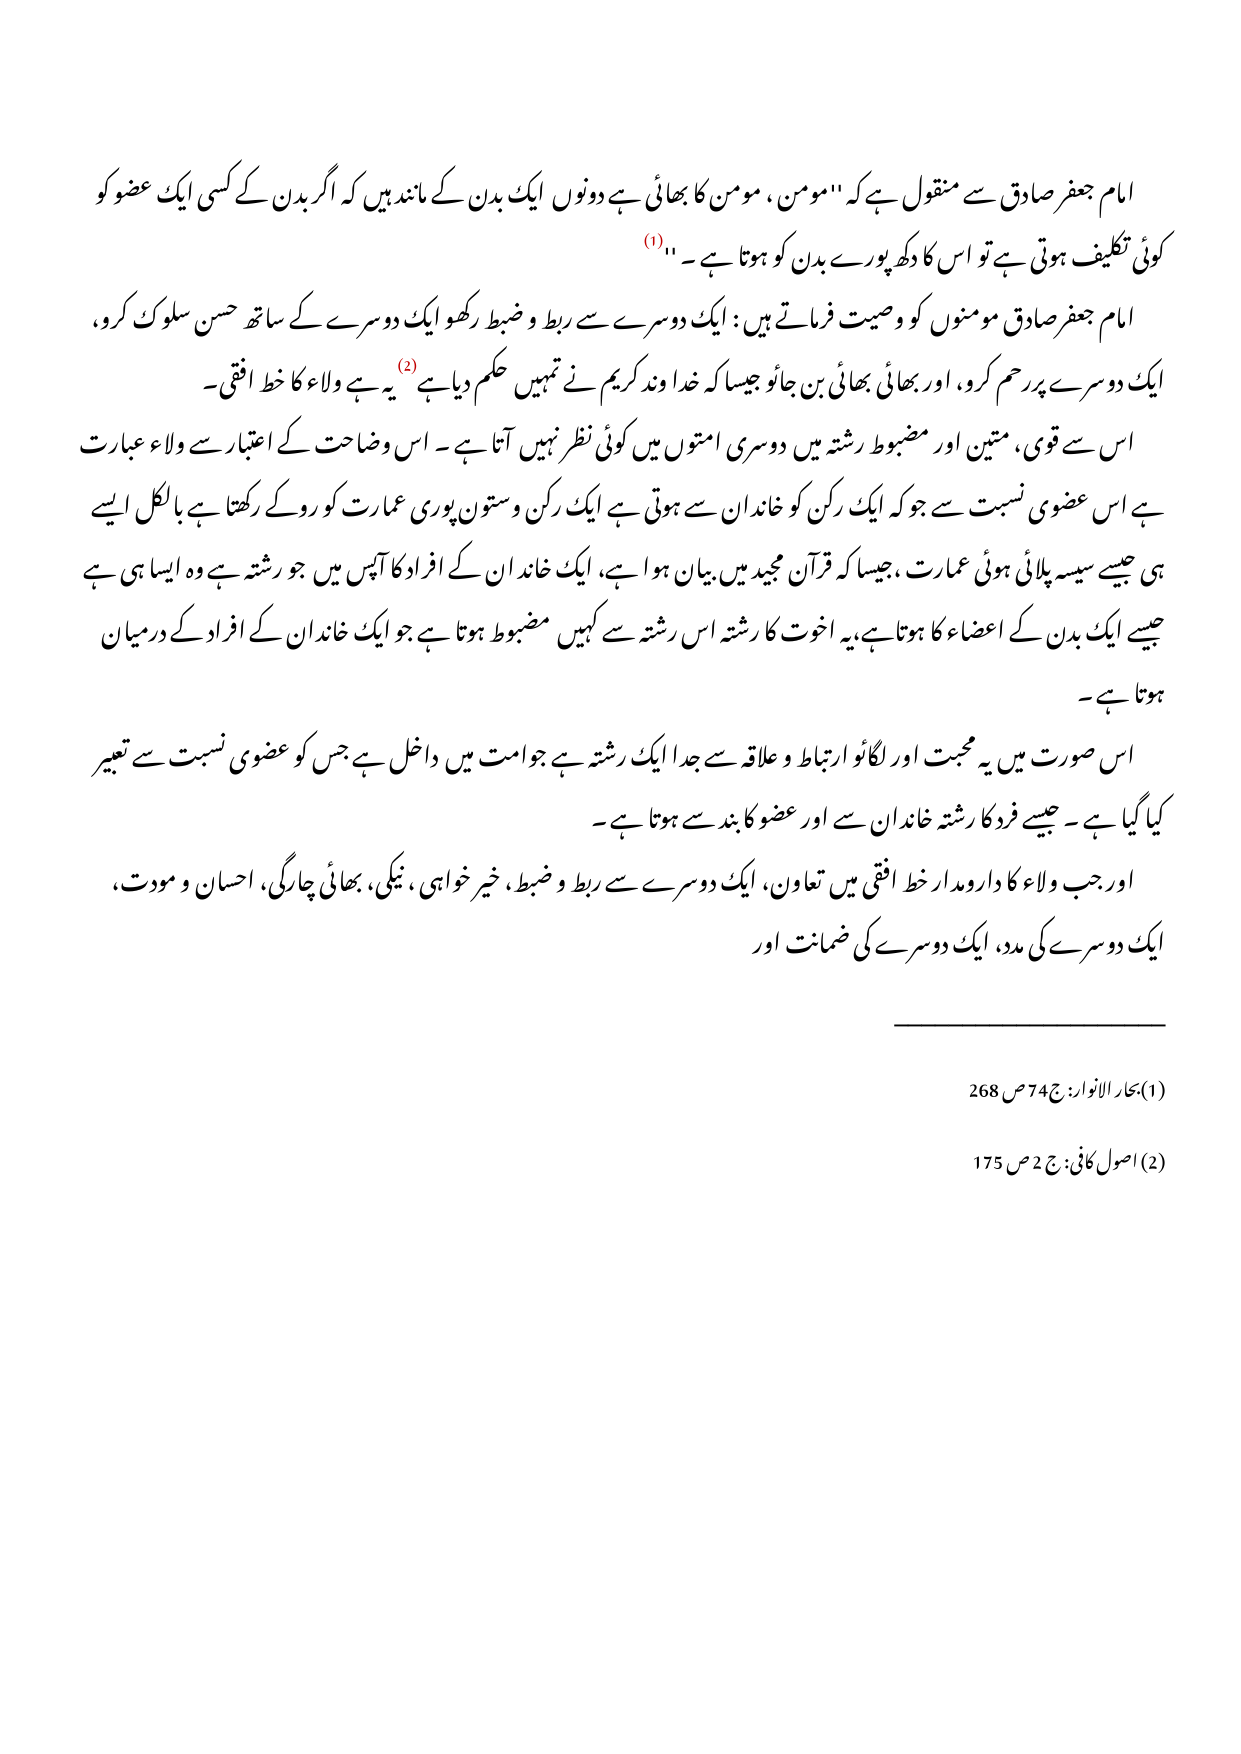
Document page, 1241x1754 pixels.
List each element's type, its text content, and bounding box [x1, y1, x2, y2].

text اس سے قوی، متین اور مضبوط رشتہ میں دوسری امتوں میں کوئی نظر نہیں آتا ہے ۔ اس وضاحت کے اعتبار سے ولاء عبارت ہے اس عضوی نسبت سے جو کہ ایک رکن کو خاندان سے ہوتی ہے ایک رکن وستون پوری عمارت کو روکے رکھتا ہے بالکل ایسے ہی جیسے سیسہ پلائی ہوئی عمارت ،جیسا کہ قرآن مجید میں بیان ہوا ہے، ایک خاند ان کے افراد کا آپس میں جو رشتہ ہے وہ ایسا ہی ہے جیسے ایک بدن کے اعضاء کا ہوتاہے،یہ اخوت کا رشتہ اس رشتہ سے کہیں مضبوط ہوتا ہے جو ایک خاندان کے افراد کے درمیان ہوتا ہے ۔ [75, 406, 1165, 719]
text ____________________ [75, 969, 1165, 1036]
text امام جعفرصادق مومنوں کو وصیت فرماتے ہیں : ایک دوسرے سے ربط و ضبط رکھو ایک دوسرے کے ساتھ حسن سلوک کرو، ایک دوسرے پررحم کرو، اور بھائی بھائی بن جائو جیسا کہ خدا وند کریم نے تمہیں حکم دیاہے(2) یہ ہے ولاء کا خط افقی۔ [75, 281, 1165, 406]
text امام جعفر صادق سے منقول ہے کہ ''مومن ، مومن کا بھائی ہے دونوں ایک بدن کے مانند ہیں کہ اگر بدن کے کسی ایک عضو کو کوئی تکلیف ہوتی ہے تو اس کا دکھ پورے بدن کو ہوتا ہے ۔ ''(1) [75, 156, 1165, 281]
text (2) اصول کافی: ج 2 ص 175 [75, 1133, 1165, 1180]
text اور جب ولاء کا دارومدار خط افقی میں تعاون، ایک دوسرے سے ربط و ضبط، خیر خواہی ، نیکی، بھائی چارگی، احسان و مودت، ایک دوسرے کی مدد، ایک دوسرے کی ضمانت اور [75, 844, 1165, 969]
text (1)بحار الانوار: ج74 ص 268 [75, 1061, 1165, 1108]
text اس صورت میں یہ محبت اور لگائو ارتباط و علاقہ سے جدا ایک رشتہ ہے جوامت میں داخل ہے جس کو عضوی نسبت سے تعبیر کیا گیا ہے ۔ جیسے فرد کا رشتہ خاندان سے اور عضو کا بند سے ہوتا ہے ۔ [75, 719, 1165, 844]
